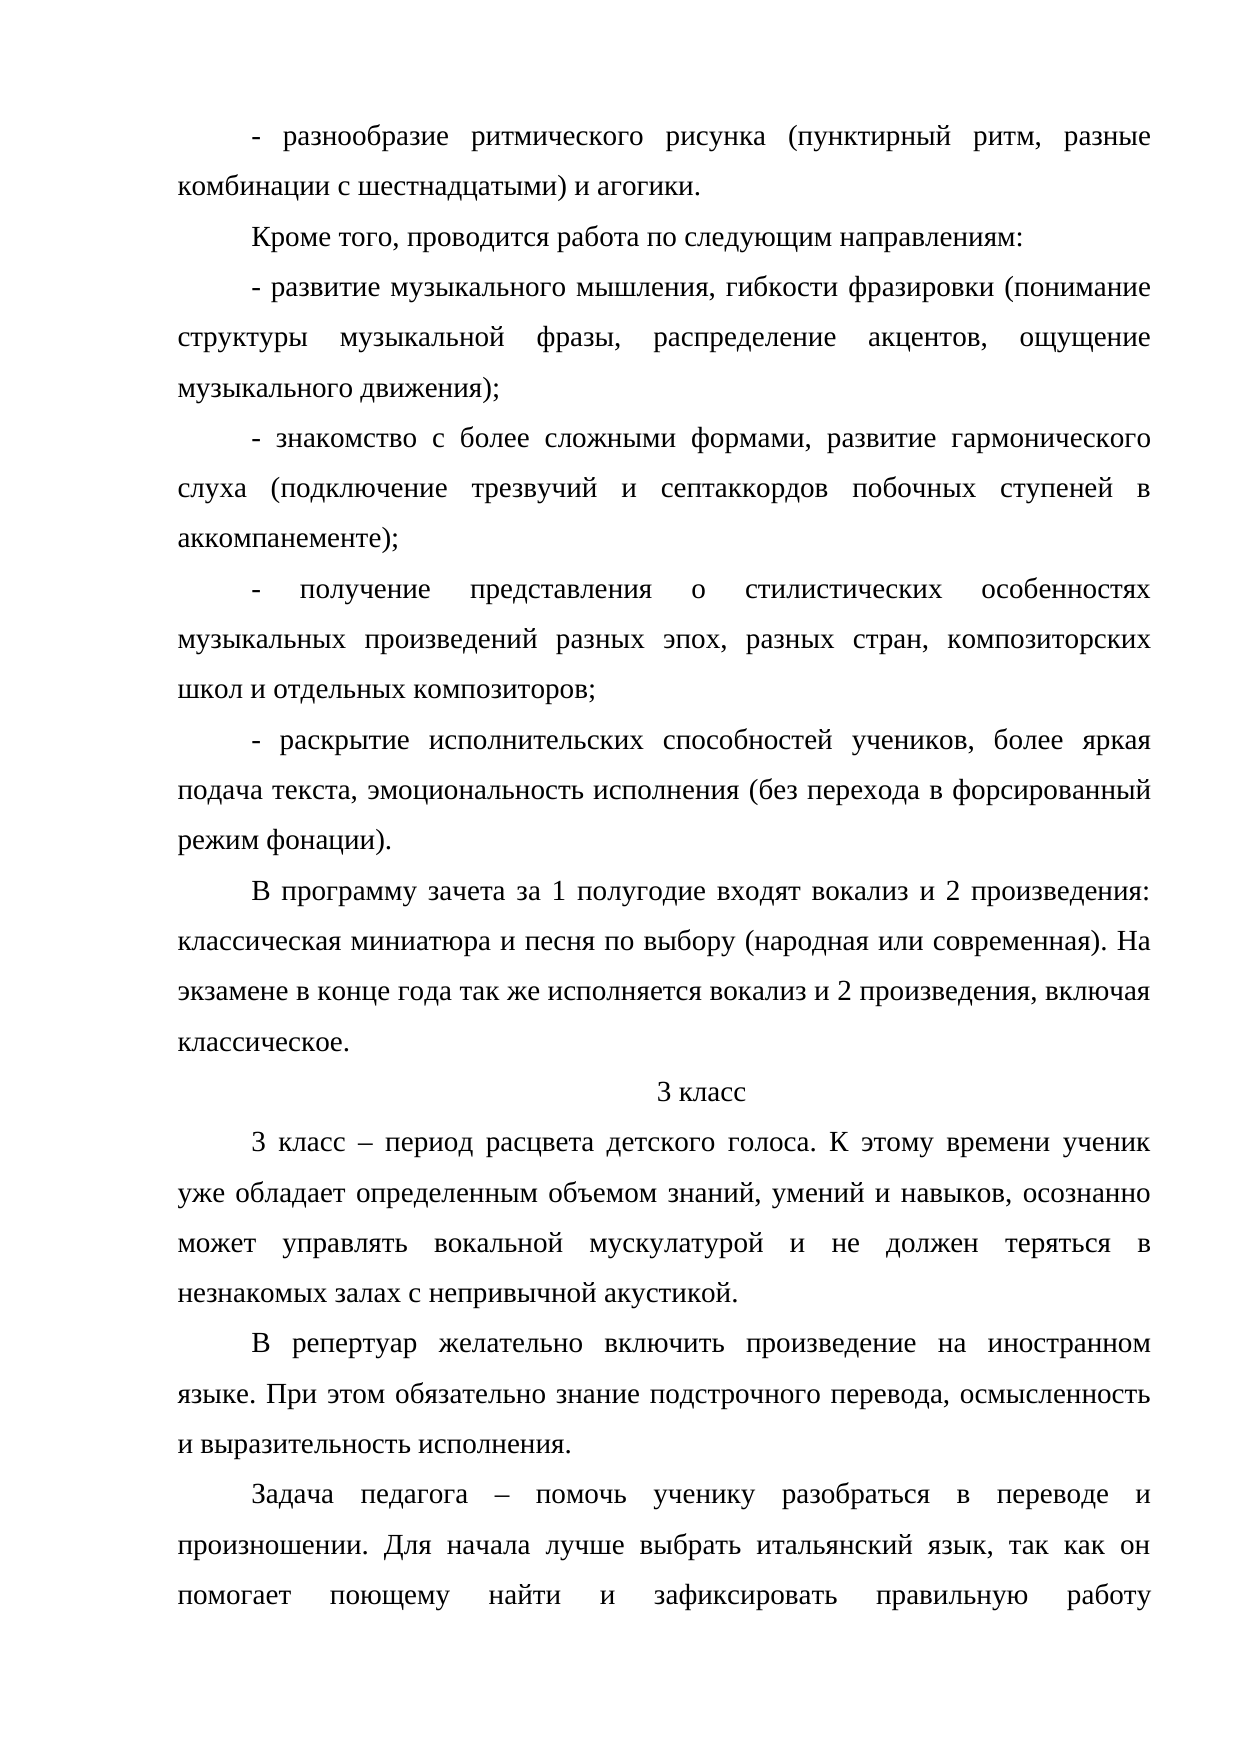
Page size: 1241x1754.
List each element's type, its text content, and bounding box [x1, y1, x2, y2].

text В репертуар желательно включить произведение на иностранном языке. При этом обязательно знание подстрочного перевода, осмысленность и выразительность исполнения. [177, 1326, 1152, 1460]
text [177, 1477, 1152, 1611]
text 3 класс [177, 1074, 1152, 1108]
text 3 класс – период расцвета детского голоса. К этому времени ученик уже обладает определенным объемом знаний, умений и навыков, осознанно может управлять вокальной мускулатурой и не должен теряться в незнакомых залах с непривычной акустикой. [177, 1124, 1152, 1309]
text Кроме того, проводится работа по следующим направлениям: [177, 219, 1152, 252]
text - разнообразие ритмического рисунка (пунктирный ритм, разные комбинации с шестнадцатыми) и агогики. [177, 118, 1152, 202]
text - развитие музыкального мышления, гибкости фразировки (понимание структуры музыкальной фразы, распределение акцентов, ощущение музыкального движения); [177, 269, 1152, 403]
text - знакомство с более сложными формами, развитие гармонического слуха (подключение трезвучий и септаккордов побочных ступеней в аккомпанементе); [177, 420, 1152, 554]
text - раскрытие исполнительских способностей учеников, более яркая подача текста, эмоциональность исполнения (без перехода в форсированный режим фонации). [177, 722, 1152, 856]
text В программу зачета за 1 полугодие входят вокализ и 2 произведения: классическая миниатюра и песня по выбору (народная или современная). На экзамене в конце года так же исполняется вокализ и 2 произведения, включая классическое. [177, 873, 1152, 1057]
text - получение представления о стилистических особенностях музыкальных произведений разных эпох, разных стран, композиторских школ и отдельных композиторов; [177, 571, 1152, 705]
